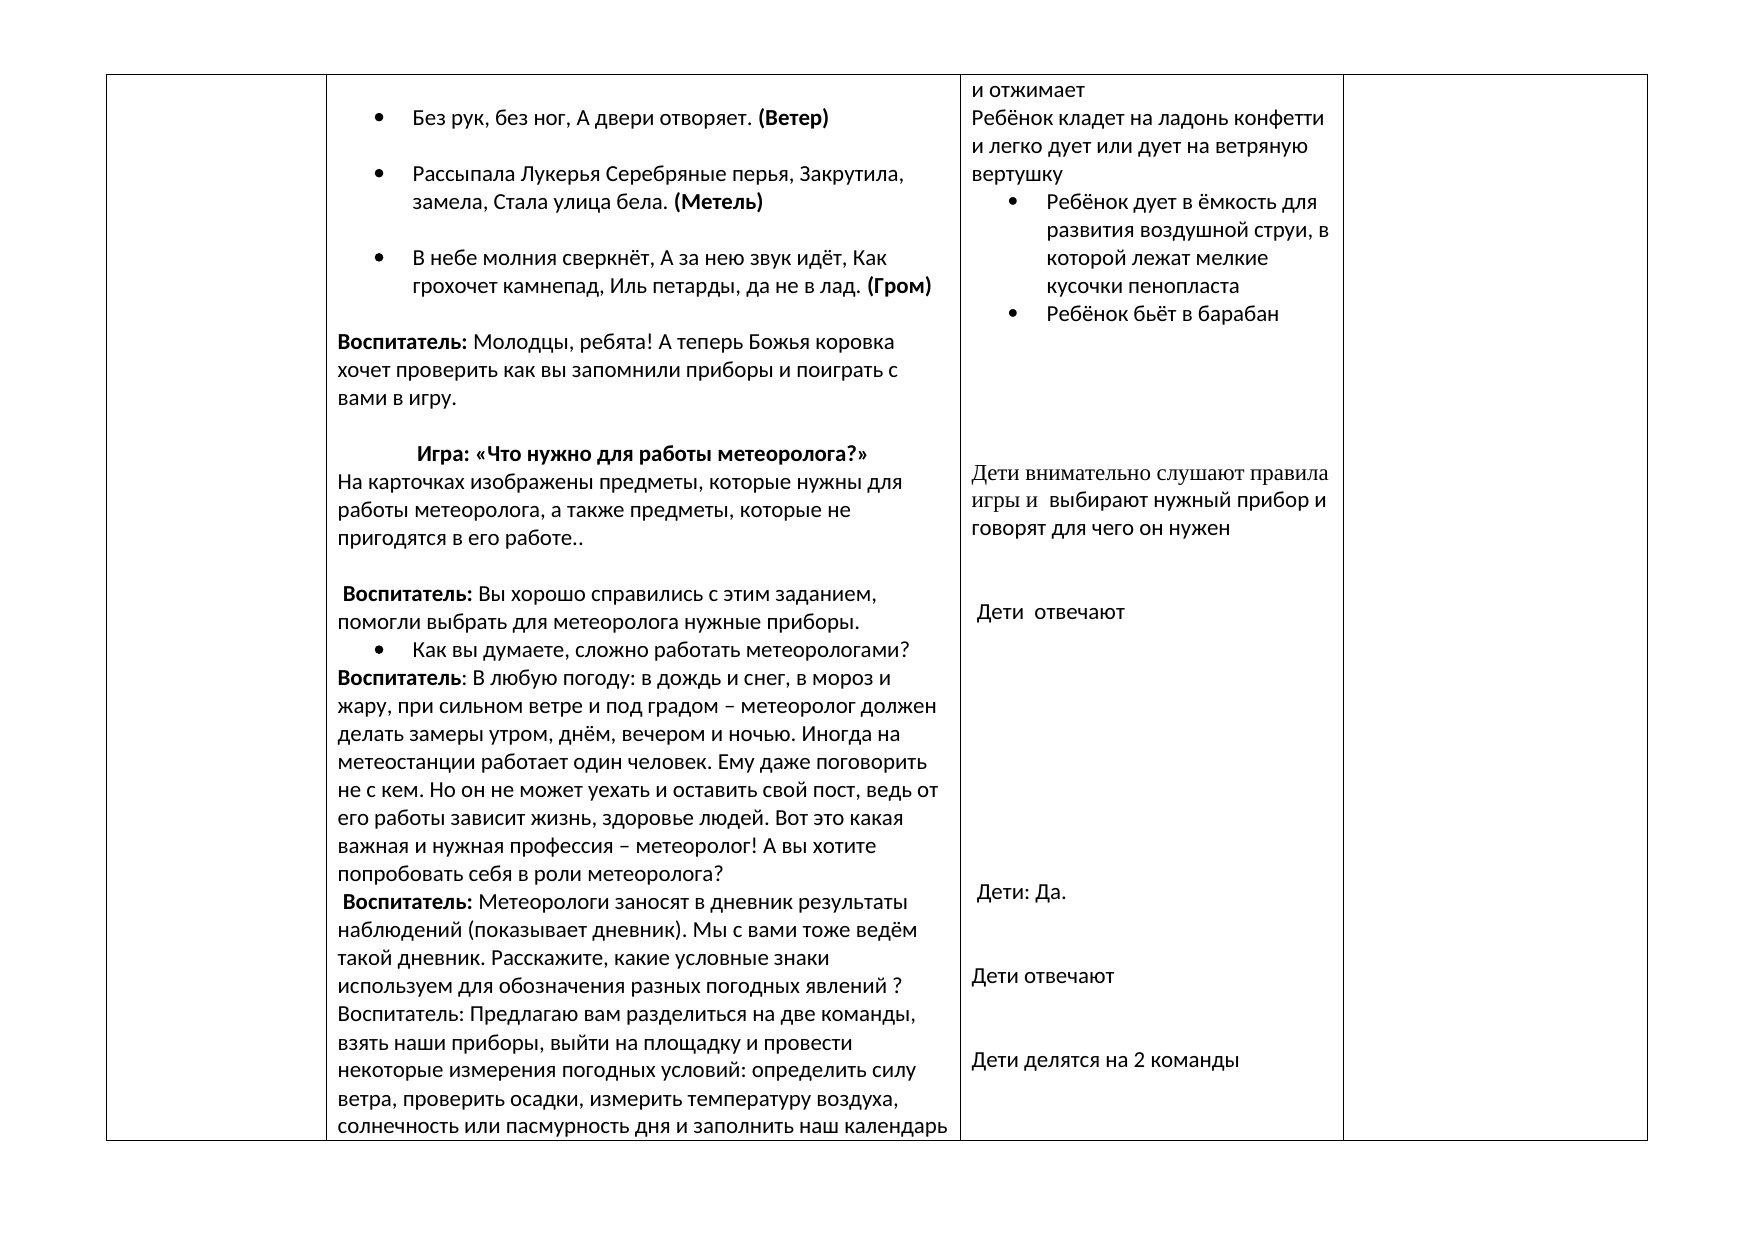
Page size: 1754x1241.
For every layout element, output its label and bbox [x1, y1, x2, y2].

table_cell [1344, 75, 1647, 1140]
table_cell [327, 75, 960, 1140]
table_cell [107, 75, 326, 1140]
table_cell [961, 75, 1343, 1140]
